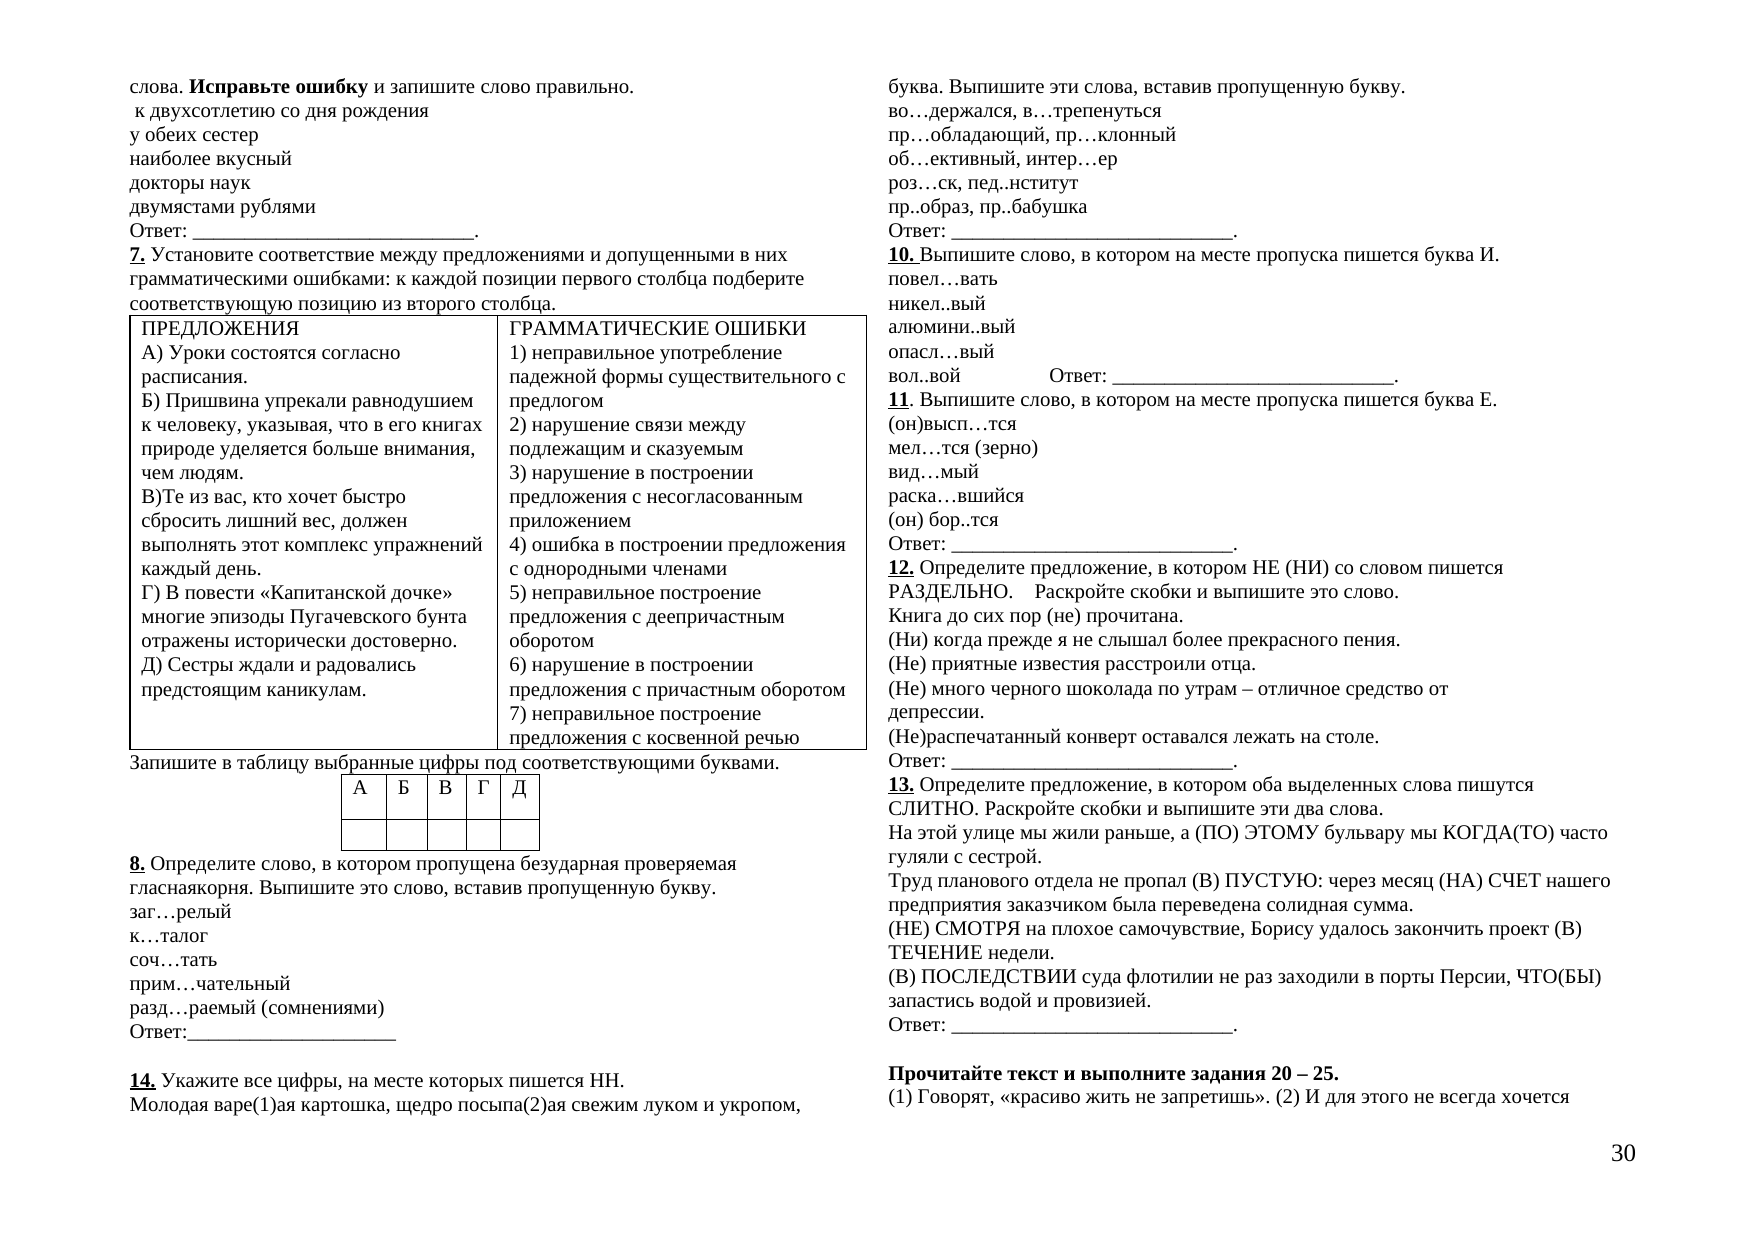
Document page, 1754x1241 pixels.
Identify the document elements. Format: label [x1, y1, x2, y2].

table_header [118, 74, 877, 1116]
table_header [877, 74, 1636, 1116]
